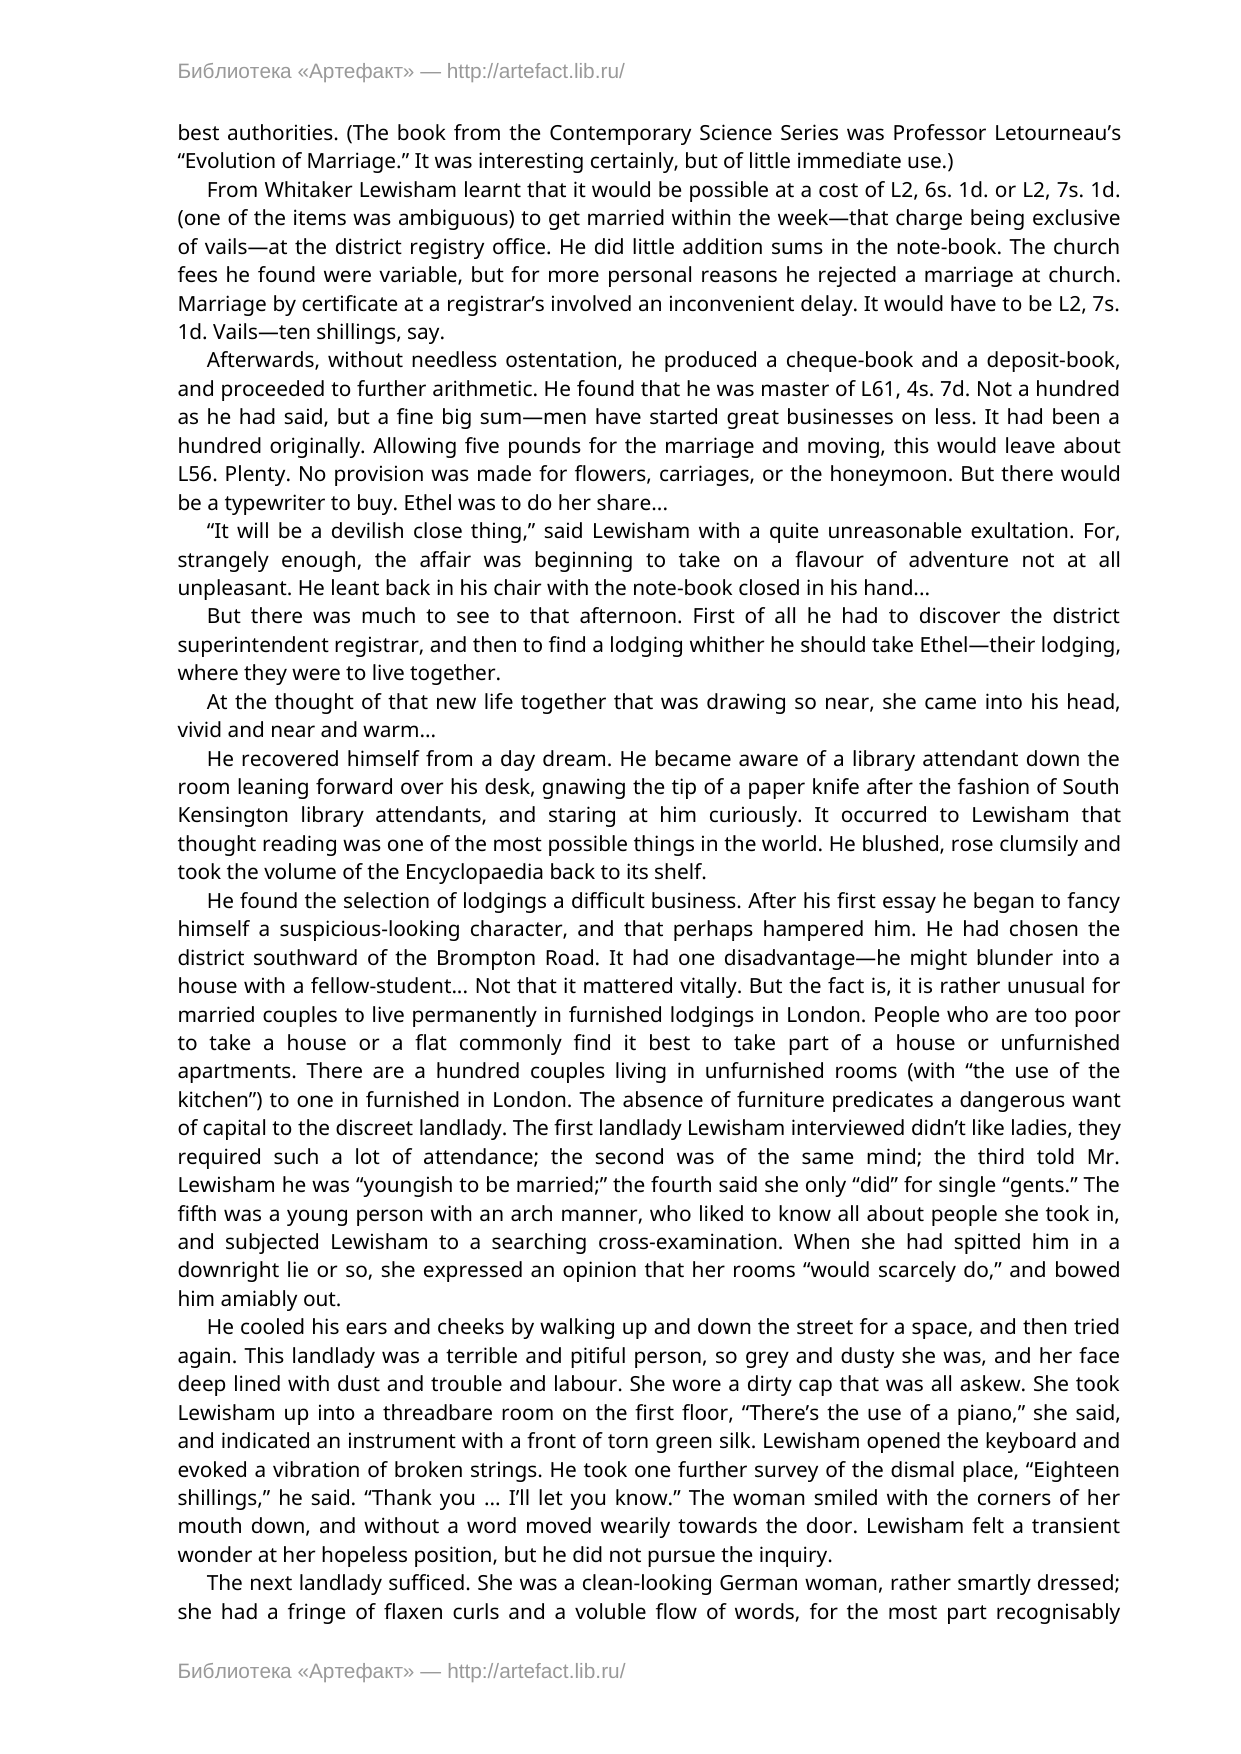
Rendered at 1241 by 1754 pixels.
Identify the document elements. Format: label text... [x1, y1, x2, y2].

text “It will be a devilish close thing,” said Lewisham with a quite unreasonable exultation. For, strangely enough, the affair was beginning to take on a flavour of adventure not at all unpleasant. He leant back in his chair with the note-book closed in his hand... [177, 516, 1122, 602]
text From Whitaker Lewisham learnt that it would be possible at a cost of L2, 6s. 1d. or L2, 7s. 1d. (one of the items was ambiguous) to get married within the week—that charge being exclusive of vails—at the district registry office. He did little addition sums in the note-book. The church fees he found were variable, but for more personal reasons he rejected a marriage at church. Marriage by certificate at a registrar’s involved an inconvenient delay. It would have to be L2, 7s. 1d. Vails—ten shillings, say. [177, 175, 1122, 346]
text At the thought of that new life together that was drawing so near, she came into his head, vivid and near and warm... [177, 687, 1122, 744]
text Afterwards, without needless ostentation, he produced a cheque-book and a deposit-book, and proceeded to further arithmetic. He found that he was master of L61, 4s. 7d. Not a hundred as he had said, but a fine big sum—men have started great businesses on less. It had been a hundred originally. Allowing five pounds for the marriage and moving, this would leave about L56. Plenty. No provision was made for flowers, carriages, or the honeymoon. But there would be a typewriter to buy. Ethel was to do her share... [177, 346, 1122, 516]
text But there was much to see to that afternoon. First of all he had to discover the district superintendent registrar, and then to find a lodging whither he should take Ethel—their lodging, where they were to live together. [177, 602, 1122, 687]
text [177, 118, 1122, 175]
text He recovered himself from a day dream. He became aware of a library attendant down the room leaning forward over his desk, gnawing the tip of a paper knife after the fashion of South Kensington library attendants, and staring at him curiously. It occurred to Lewisham that thought reading was one of the most possible things in the world. He blushed, rose clumsily and took the volume of the Encyclopaedia back to its shelf. [177, 744, 1122, 886]
text He found the selection of lodgings a difficult business. After his first essay he began to fancy himself a suspicious-looking character, and that perhaps hampered him. He had chosen the district southward of the Brompton Road. It had one disadvantage—he might blunder into a house with a fellow-student... Not that it mattered vitally. But the fact is, it is rather unusual for married couples to live permanently in furnished lodgings in London. People who are too poor to take a house or a flat commonly find it best to take part of a house or unfurnished apartments. There are a hundred couples living in unfurnished rooms (with “the use of the kitchen”) to one in furnished in London. The absence of furniture predicates a dangerous want of capital to the discreet landlady. The first landlady Lewisham interviewed didn’t like ladies, they required such a lot of attendance; the second was of the same mind; the third told Mr. Lewisham he was “youngish to be married;” the fourth said she only “did” for single “gents.” The fifth was a young person with an arch manner, who liked to know all about people she took in, and subjected Lewisham to a searching cross-examination. When she had spitted him in a downright lie or so, she expressed an opinion that her rooms “would scarcely do,” and bowed him amiably out. [177, 886, 1122, 1312]
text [177, 1568, 1122, 1625]
text He cooled his ears and cheeks by walking up and down the street for a space, and then tried again. This landlady was a terrible and pitiful person, so grey and dusty she was, and her face deep lined with dust and trouble and labour. She wore a dirty cap that was all askew. She took Lewisham up into a threadbare room on the first floor, “There’s the use of a piano,” she said, and indicated an instrument with a front of torn green silk. Lewisham opened the keyboard and evoked a vibration of broken strings. He took one further survey of the dismal place, “Eighteen shillings,” he said. “Thank you ... I’ll let you know.” The woman smiled with the corners of her mouth down, and without a word moved wearily towards the door. Lewisham felt a transient wonder at her hopeless position, but he did not pursue the inquiry. [177, 1312, 1122, 1568]
